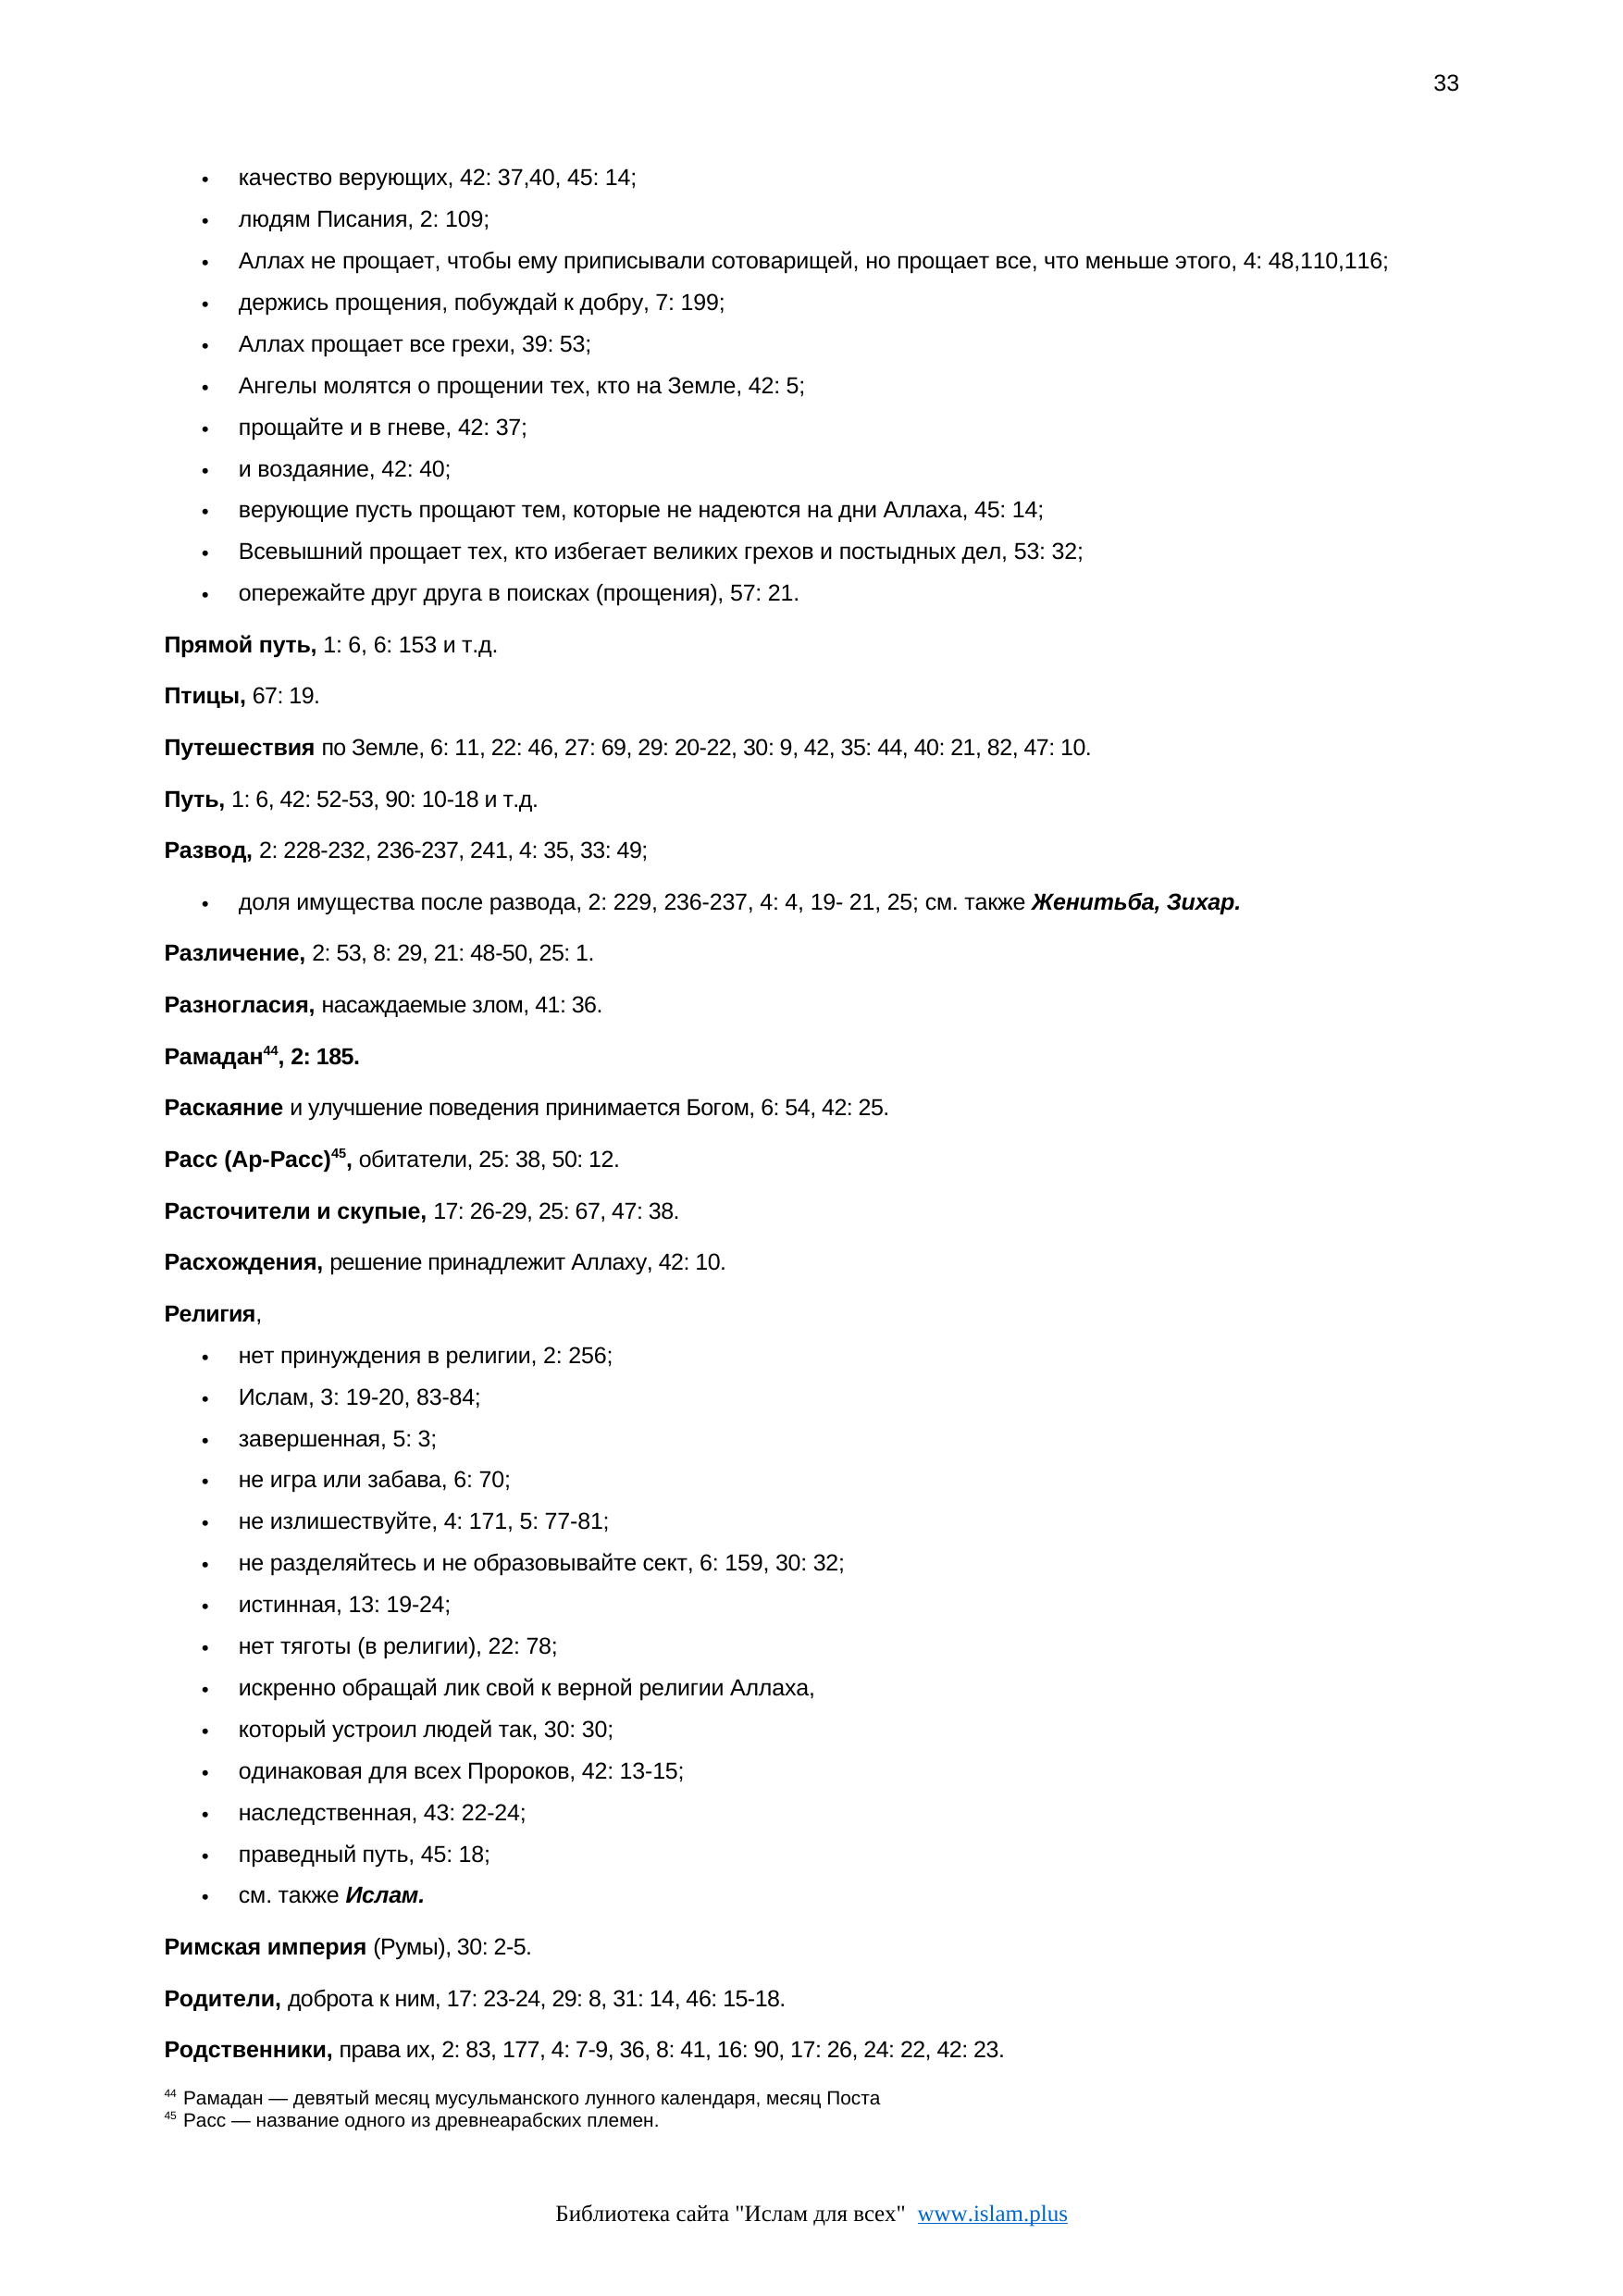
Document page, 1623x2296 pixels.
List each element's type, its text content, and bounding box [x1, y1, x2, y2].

text Расхождения, решение принадлежит Аллаху, 42: 10. [164, 1248, 1457, 1275]
list искренно обращай лик свой к верной религии Аллаха, [202, 1674, 1459, 1701]
list одинаковая для всех Пророков, 42: 13-15; [202, 1757, 1459, 1783]
list опережайте друг друга в поисках (прощения), 57: 21. [202, 579, 1459, 606]
text Разногласия, насаждаемые злом, 41: 36. [164, 991, 1459, 1018]
list который устроил людей так, 30: 30; [202, 1716, 1459, 1743]
text Путь, 1: 6, 42: 52-53, 90: 10-18 и т.д. [164, 786, 1459, 812]
list наследственная, 43: 22-24; [202, 1799, 1459, 1825]
list держись прощения, побуждай к добру, 7: 199; [202, 289, 1459, 316]
list доля имущества после развода, 2: 229, 236-237, 4: 4, 19- 21, 25; см. также Женитьба, Зихар. [202, 888, 1459, 915]
list завершенная, 5: 3; [202, 1424, 1459, 1451]
list прощайте и в гневе, 42: 37; [202, 414, 1459, 440]
list праведный путь, 45: 18; [202, 1840, 1459, 1867]
text Развод, 2: 228-232, 236-237, 241, 4: 35, 33: 49; [164, 837, 1459, 863]
text Римская империя (Румы), 30: 2-5. [164, 1933, 1459, 1960]
list Всевышний прощает тех, кто избегает великих грехов и постыдных дел, 53: 32; [202, 538, 1459, 565]
text Родители, доброта к ним, 17: 23-24, 29: 8, 31: 14, 46: 15-18. [164, 1985, 1459, 2011]
list не разделяйтесь и не образовывайте сект, 6: 159, 30: 32; [202, 1549, 1459, 1576]
list не игра или забава, 6: 70; [202, 1466, 1459, 1493]
list Аллах прощает все грехи, 39: 53; [202, 330, 1459, 357]
text Расточители и скупые, 17: 26-29, 25: 67, 47: 38. [164, 1198, 1457, 1223]
list нет принуждения в религии, 2: 256; [202, 1342, 1459, 1368]
list см. также Ислам. [202, 1881, 1459, 1908]
list истинная, 13: 19-24; [202, 1591, 1459, 1618]
list и воздаяние, 42: 40; [202, 454, 1459, 481]
text Религия, [164, 1300, 1459, 1327]
text Расс (Ар-Расс), обитатели, 25: 38, 50: 12. [164, 1146, 1459, 1173]
list качество верующих, 42: 37,40, 45: 14; [202, 164, 1459, 191]
list нет тяготы (в религии), 22: 78; [202, 1632, 1459, 1659]
text Рамадан, 2: 185. [164, 1043, 1459, 1070]
list верующие пусть прощают тем, которые не надеются на дни Аллаха, 45: 14; [202, 496, 1459, 523]
text Различение, 2: 53, 8: 29, 21: 48-50, 25: 1. [164, 940, 1459, 966]
text Путешествия по Земле, 6: 11, 22: 46, 27: 69, 29: 20-22, 30: 9, 42, 35: 44, 40: 21, 82, 47: 10. [164, 734, 1457, 761]
text Прямой путь, 1: 6, 6: 153 и т.д. [164, 631, 1459, 658]
list Ислам, 3: 19-20, 83-84; [202, 1384, 1459, 1409]
text Родственники, права их, 2: 83, 177, 4: 7-9, 36, 8: 41, 16: 90, 17: 26, 24: 22, 42: 23. [164, 2036, 1442, 2063]
list Ангелы молятся о прощении тех, кто на Земле, 42: 5; [202, 372, 1459, 398]
list людям Писания, 2: 109; [202, 205, 1459, 232]
list не излишествуйте, 4: 171, 5: 77-81; [202, 1508, 1459, 1534]
text Раскаяние и улучшение поведения принимается Богом, 6: 54, 42: 25. [164, 1094, 1457, 1121]
text Птицы, 67: 19. [164, 682, 1459, 709]
list Аллах не прощает, чтобы ему приписывали сотоварищей, но прощает все, что меньше этого, 4: 48,110,116; [202, 247, 1459, 274]
